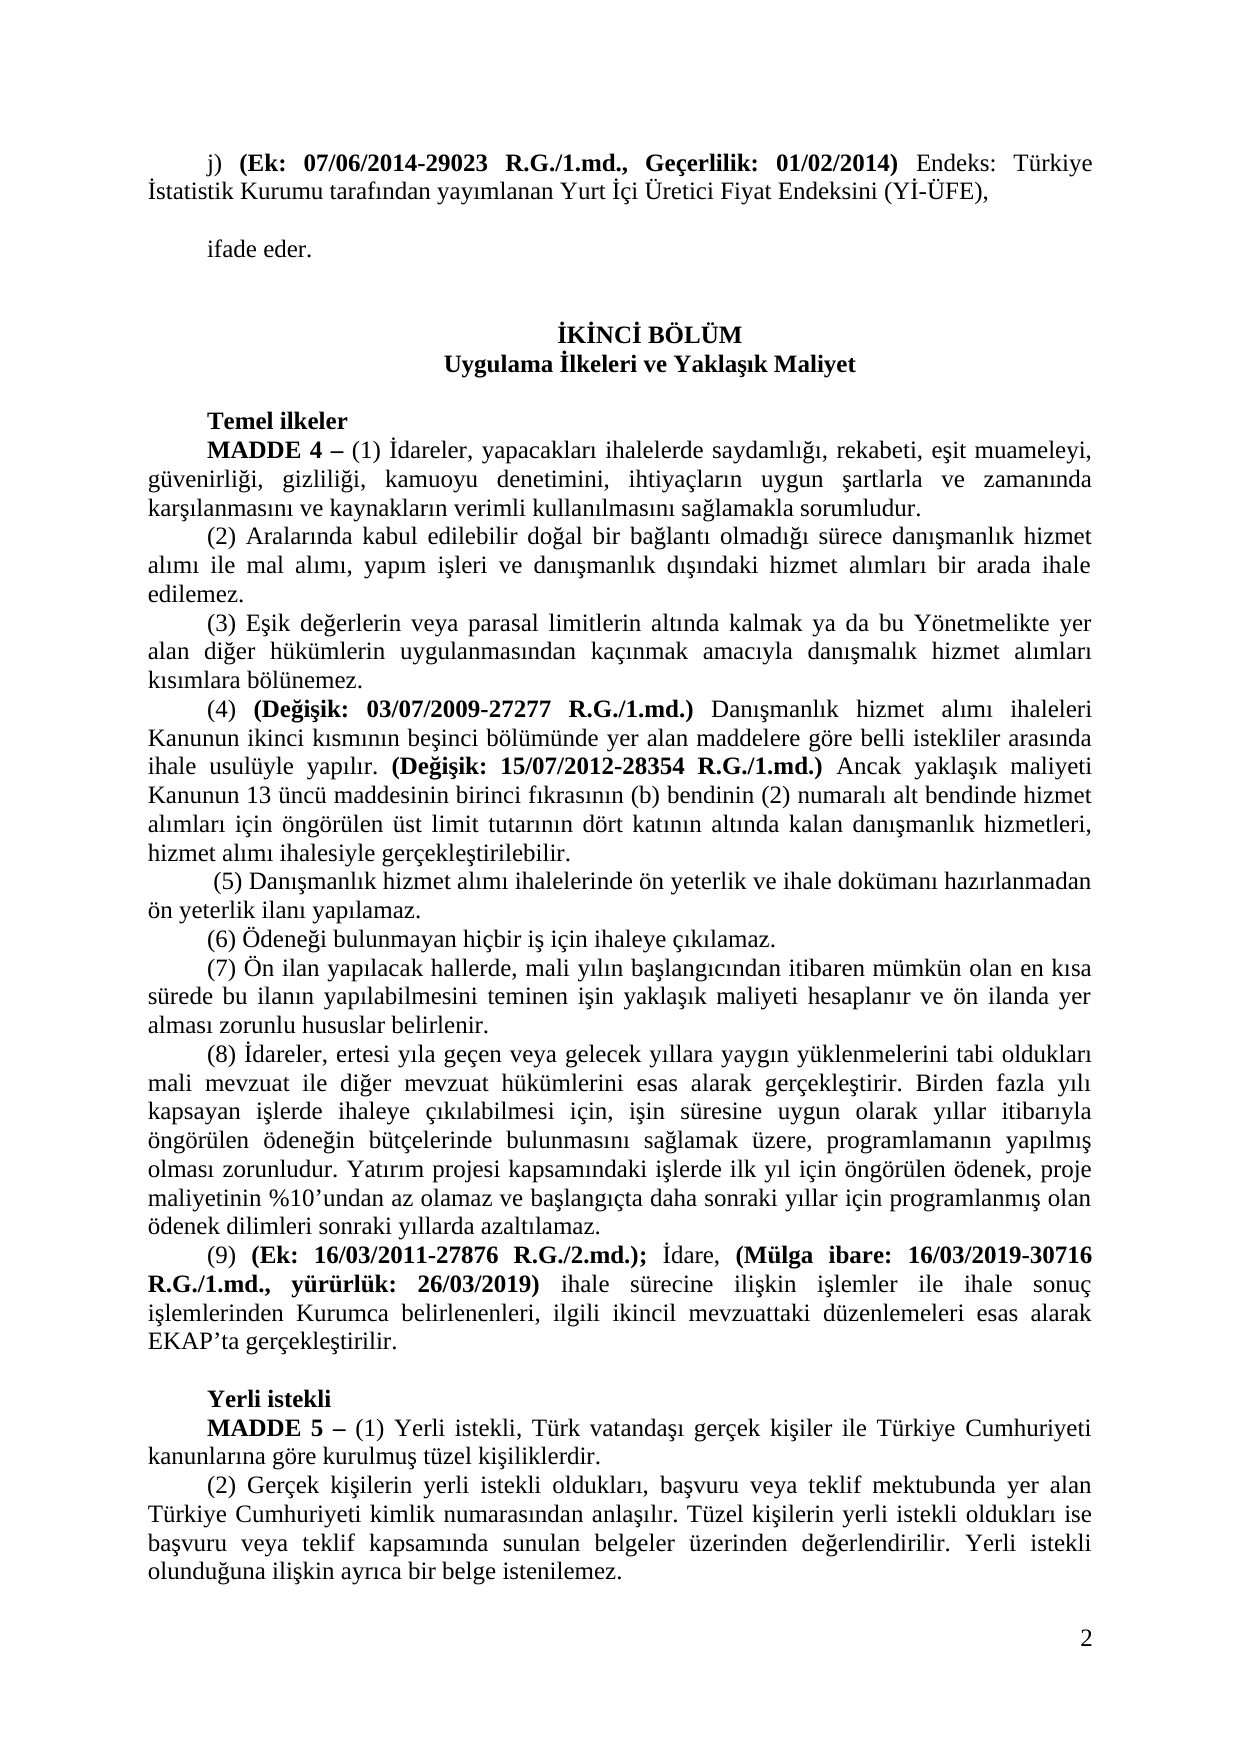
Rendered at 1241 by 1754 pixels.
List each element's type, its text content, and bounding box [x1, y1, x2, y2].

text MADDE 5 – (1) Yerli istekli, Türk vatandaşı gerçek kişiler ile Türkiye Cumhuriyeti kanunlarına göre kurulmuş tüzel kişiliklerdir. [148, 1413, 1092, 1470]
text (8) İdareler, ertesi yıla geçen veya gelecek yıllara yaygın yüklenmelerini tabi oldukları mali mevzuat ile diğer mevzuat hükümlerini esas alarak gerçekleştirir. Birden fazla yılı kapsayan işlerde ihaleye çıkılabilmesi için, işin süresine uygun olarak yıllar itibarıyla öngörülen ödeneğin bütçelerinde bulunmasını sağlamak üzere, programlamanın yapılmış olması zorunludur. Yatırım projesi kapsamındaki işlerde ilk yıl için öngörülen ödenek, proje maliyetinin %10’undan az olamaz ve başlangıçta daha sonraki yıllar için programlanmış olan ödenek dilimleri sonraki yıllarda azaltılamaz. [148, 1039, 1092, 1240]
text ifade eder. [148, 234, 1092, 263]
text j) (Ek: 07/06/2014-29023 R.G./1.md., Geçerlilik: 01/02/2014) Endeks: Türkiye İstatistik Kurumu tarafından yayımlanan Yurt İçi Üretici Fiyat Endeksini (Yİ-ÜFE), [148, 148, 1092, 205]
text (3) Eşik değerlerin veya parasal limitlerin altında kalmak ya da bu Yönetmelikte yer alan diğer hükümlerin uygulanmasından kaçınmak amacıyla danışmalık hizmet alımları kısımlara bölünemez. [148, 608, 1092, 694]
subtitle İKİNCİ BÖLÜM [148, 320, 1092, 349]
subtitle Temel ilkeler [148, 406, 1092, 435]
text (5) Danışmanlık hizmet alımı ihalelerinde ön yeterlik ve ihale dokümanı hazırlanmadan ön yeterlik ilanı yapılamaz. [148, 866, 1092, 924]
text (4) (Değişik: 03/07/2009-27277 R.G./1.md.) Danışmanlık hizmet alımı ihaleleri Kanunun ikinci kısmının beşinci bölümünde yer alan maddelere göre belli istekliler arasında ihale usulüyle yapılır. (Değişik: 15/07/2012-28354 R.G./1.md.) Ancak yaklaşık maliyeti Kanunun 13 üncü maddesinin birinci fıkrasının (b) bendinin (2) numaralı alt bendinde hizmet alımları için öngörülen üst limit tutarının dört katının altında kalan danışmanlık hizmetleri, hizmet alımı ihalesiyle gerçekleştirilebilir. [148, 694, 1092, 866]
subtitle Yerli istekli [148, 1384, 1092, 1413]
text (6) Ödeneği bulunmayan hiçbir iş için ihaleye çıkılamaz. [148, 924, 1092, 953]
text (2) Aralarında kabul edilebilir doğal bir bağlantı olmadığı sürece danışmanlık hizmet alımı ile mal alımı, yapım işleri ve danışmanlık dışındaki hizmet alımları bir arada ihale edilemez. [148, 521, 1092, 608]
subtitle Uygulama İlkeleri ve Yaklaşık Maliyet [148, 349, 1092, 378]
text (9) (Ek: 16/03/2011-27876 R.G./2.md.); İdare, (Mülga ibare: 16/03/2019-30716 R.G./1.md., yürürlük: 26/03/2019) ihale sürecine ilişkin işlemler ile ihale sonuç işlemlerinden Kurumca belirlenenleri, ilgili ikincil mevzuattaki düzenlemeleri esas alarak EKAP’ta gerçekleştirilir. [148, 1240, 1092, 1355]
text (2) Gerçek kişilerin yerli istekli oldukları, başvuru veya teklif mektubunda yer alan Türkiye Cumhuriyeti kimlik numarasından anlaşılır. Tüzel kişilerin yerli istekli oldukları ise başvuru veya teklif kapsamında sunulan belgeler üzerinden değerlendirilir. Yerli istekli olunduğuna ilişkin ayrıca bir belge istenilemez. [148, 1470, 1092, 1585]
text (7) Ön ilan yapılacak hallerde, mali yılın başlangıcından itibaren mümkün olan en kısa sürede bu ilanın yapılabilmesini teminen işin yaklaşık maliyeti hesaplanır ve ön ilanda yer alması zorunlu hususlar belirlenir. [148, 953, 1092, 1039]
text MADDE 4 – (1) İdareler, yapacakları ihalelerde saydamlığı, rekabeti, eşit muameleyi, güvenirliği, gizliliği, kamuoyu denetimini, ihtiyaçların uygun şartlarla ve zamanında karşılanmasını ve kaynakların verimli kullanılmasını sağlamakla sorumludur. [148, 435, 1092, 521]
